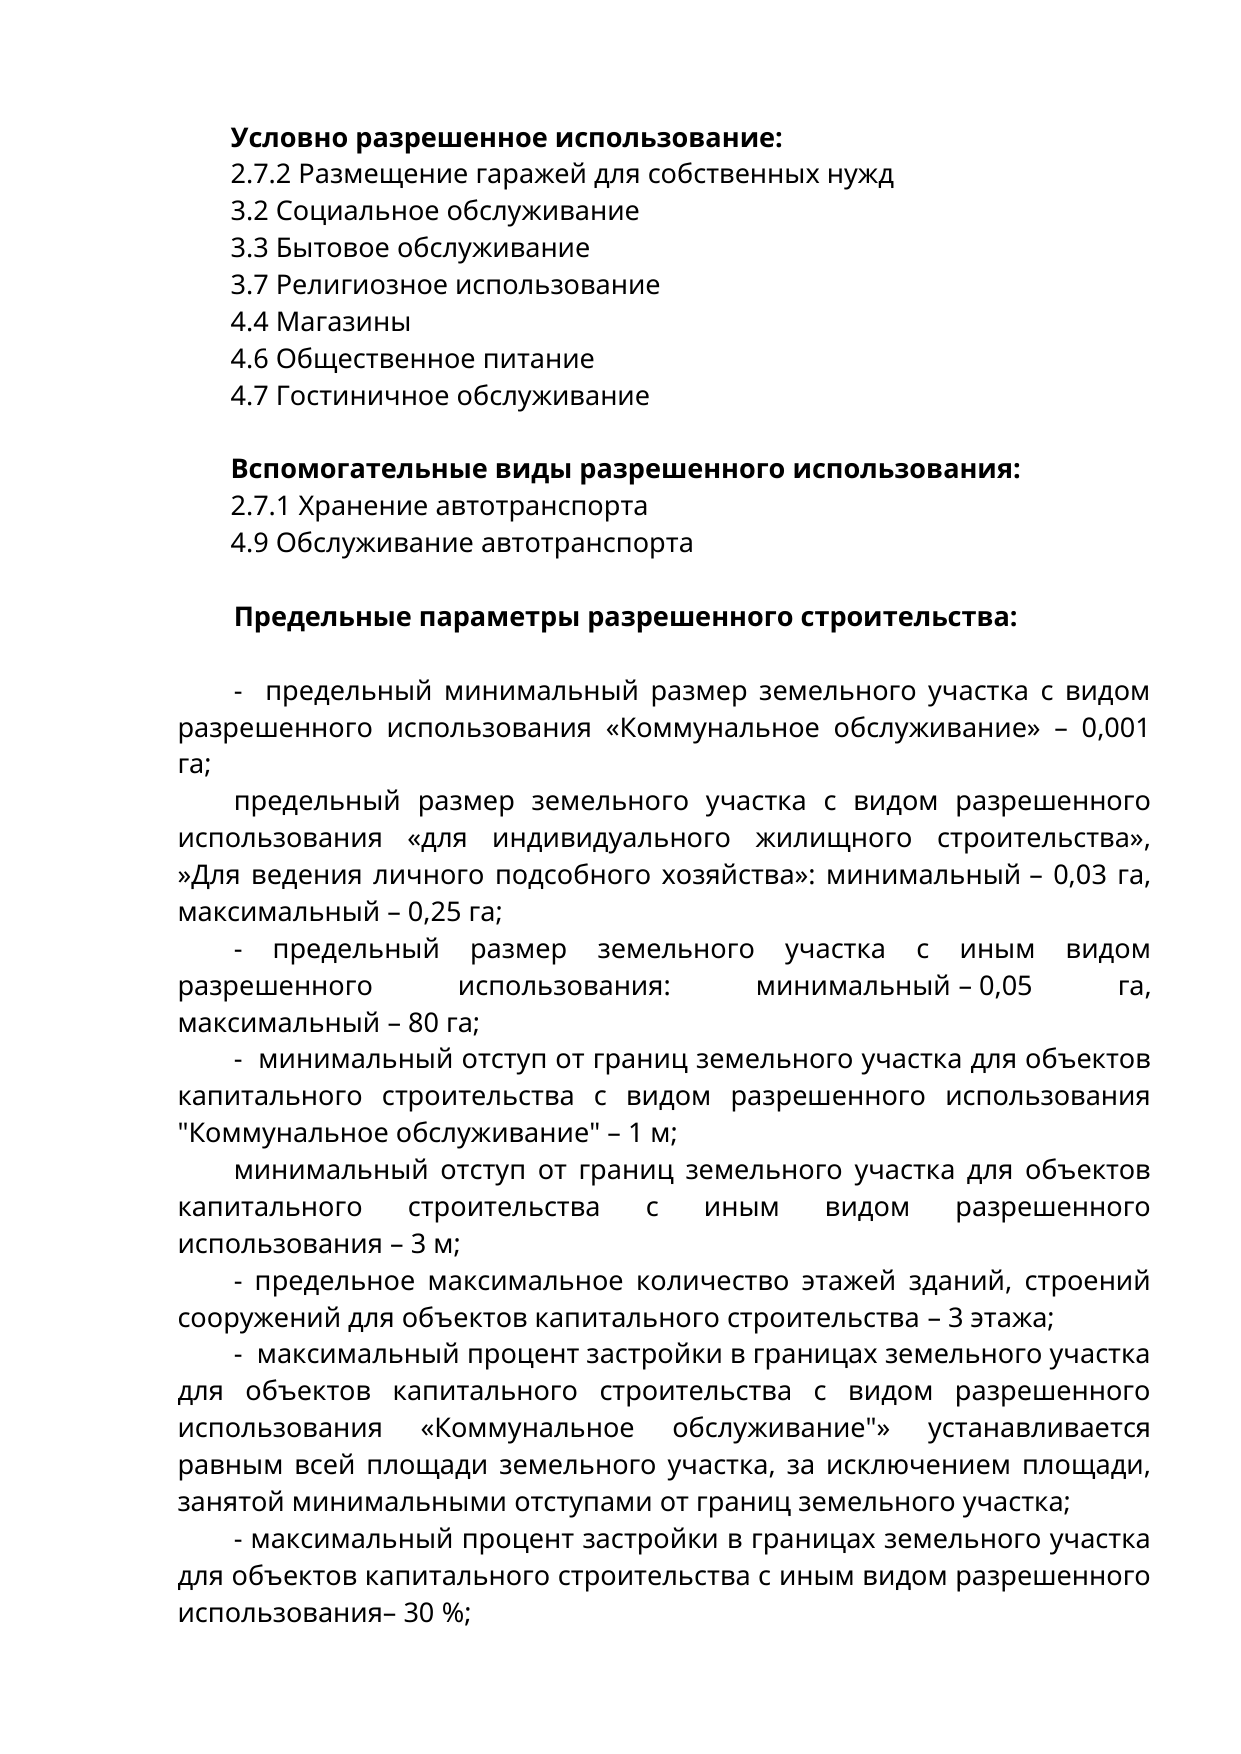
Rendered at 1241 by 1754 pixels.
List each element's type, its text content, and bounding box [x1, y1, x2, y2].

list 4.6 Общественное питание [177, 339, 1152, 376]
list 4.4 Магазины [177, 302, 1152, 339]
list 3.2 Социальное обслуживание [177, 192, 1152, 229]
text - предельный размер земельного участка с иным видом разрешенного использования: минимальный – 0,05 га, максимальный – 80 га; [177, 929, 1152, 1040]
list 4.7 Гостиничное обслуживание [177, 376, 1152, 413]
list 3.3 Бытовое обслуживание [177, 229, 1152, 266]
text - предельное максимальное количество этажей зданий, строений сооружений для объектов капитального строительства – 3 этажа; [177, 1261, 1152, 1335]
text - максимальный процент застройки в границах земельного участка для объектов капитального строительства с иным видом разрешенного использования– 30 %; [177, 1519, 1152, 1630]
text Вспомогательные виды разрешенного использования: [177, 450, 1152, 487]
list 3.7 Религиозное использование [177, 266, 1152, 302]
text Условно разрешенное использование: [177, 118, 1152, 155]
text - предельный минимальный размер земельного участка с видом разрешенного использования «Коммунальное обслуживание» – 0,001 га; [177, 671, 1152, 782]
text минимальный отступ от границ земельного участка для объектов капитального строительства с иным видом разрешенного использования – 3 м; [177, 1151, 1152, 1261]
text - минимальный отступ от границ земельного участка для объектов капитального строительства с видом разрешенного использования "Коммунальное обслуживание" – 1 м; [177, 1040, 1152, 1151]
text - максимальный процент застройки в границах земельного участка для объектов капитального строительства с видом разрешенного использования «Коммунальное обслуживание"» устанавливается равным всей площади земельного участка, за исключением площади, занятой минимальными отступами от границ земельного участка; [177, 1335, 1152, 1519]
text Предельные параметры разрешенного строительства: [177, 597, 1152, 634]
list 4.9 Обслуживание автотранспорта [177, 524, 1152, 561]
text 2.7.2 Размещение гаражей для собственных нужд [177, 155, 1152, 192]
text предельный размер земельного участка с видом разрешенного использования «для индивидуального жилищного строительства», »Для ведения личного подсобного хозяйства»: минимальный – 0,03 га, максимальный – 0,25 га; [177, 782, 1152, 929]
list 2.7.1 Хранение автотранспорта [177, 487, 1152, 524]
